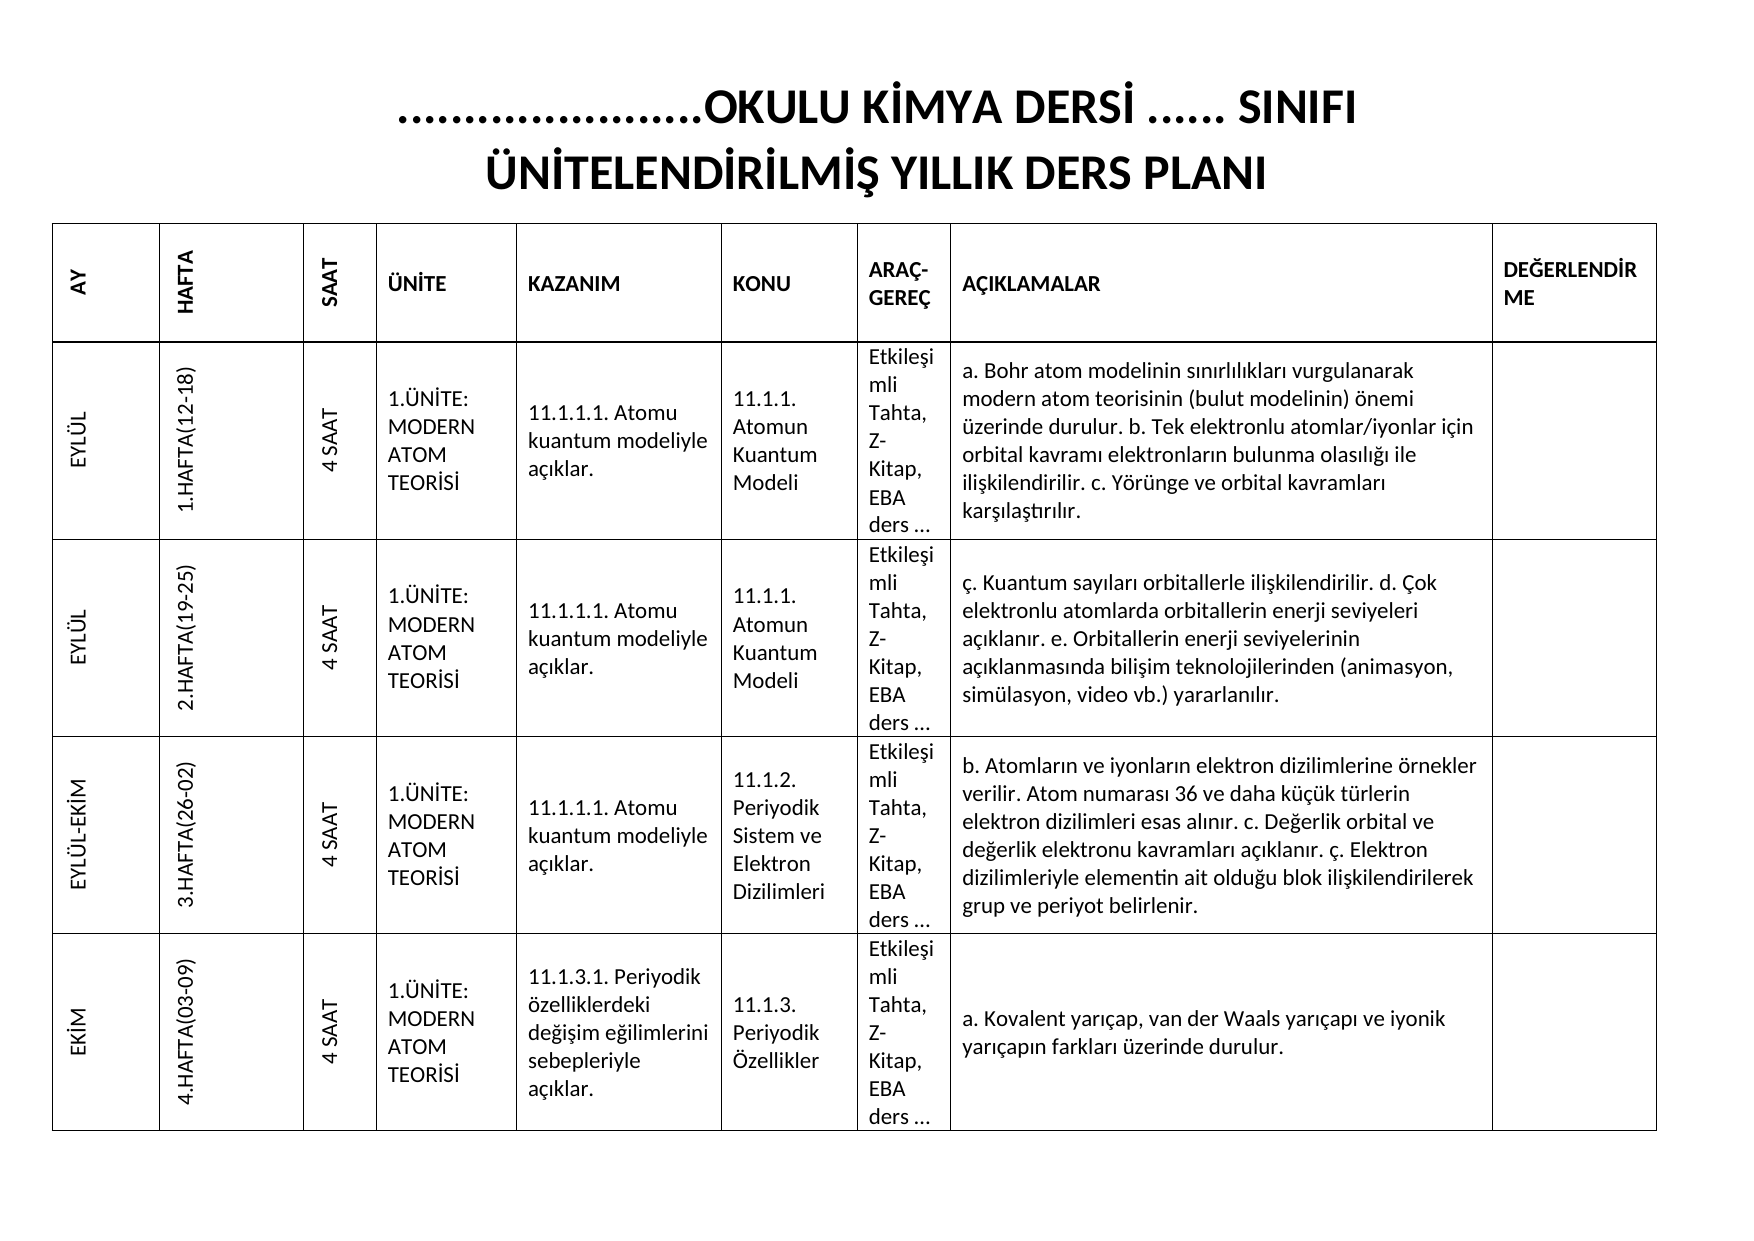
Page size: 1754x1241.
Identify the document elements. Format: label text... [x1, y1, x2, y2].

table_cell EYLÜL [53, 343, 159, 539]
table_header SAAT [304, 224, 376, 341]
table_cell a. Kovalent yarıçap, van der Waals yarıçapı ve iyonik yarıçapın farkları üzerinde durulur. [951, 934, 1492, 1130]
table_cell 1.ÜNİTE: MODERN ATOM TEORİSİ [377, 934, 516, 1130]
table_cell 11.1.3. Periyodik Özellikler [722, 934, 857, 1130]
table_cell [1493, 343, 1656, 539]
table_cell 4 SAAT [304, 737, 376, 933]
table_cell ç. Kuantum sayıları orbitallerle ilişkilendirilir. d. Çok elektronlu atomlarda orbitallerin enerji seviyeleri açıklanır. e. Orbitallerin enerji seviyelerinin açıklanmasında bilişim teknolojilerinden (animasyon, simülasyon, video vb.) yararlanılır. [951, 540, 1492, 736]
table_cell 11.1.1. Atomun Kuantum Modeli [722, 540, 857, 736]
table_cell [1493, 540, 1656, 736]
table_cell Etkileşimli Tahta, Z-Kitap, EBA ders … [858, 540, 950, 736]
table_cell EYLÜL-EKİM [53, 737, 159, 933]
table_cell 11.1.2. Periyodik Sistem ve Elektron Dizilimleri [722, 737, 857, 933]
table_header KONU [722, 224, 857, 341]
table_header DEĞERLENDİRME [1493, 224, 1656, 341]
table_cell 1.ÜNİTE: MODERN ATOM TEORİSİ [377, 343, 516, 539]
table_cell 4 SAAT [304, 540, 376, 736]
table_cell Etkileşimli Tahta, Z-Kitap, EBA ders … [858, 934, 950, 1130]
table_cell EKİM [53, 934, 159, 1130]
table_cell 1.ÜNİTE: MODERN ATOM TEORİSİ [377, 540, 516, 736]
table_cell Etkileşimli Tahta, Z-Kitap, EBA ders … [858, 343, 950, 539]
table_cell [517, 934, 721, 1130]
table_cell 1.HAFTA(12-18) [160, 343, 303, 539]
table_cell 11.1.1.1. Atomu kuantum modeliyle açıklar. [517, 343, 721, 539]
table_cell a. Bohr atom modelinin sınırlılıkları vurgulanarak modern atom teorisinin (bulut modelinin) önemi üzerinde durulur. b. Tek elektronlu atomlar/iyonlar için orbital kavramı elektronların bulunma olasılığı ile ilişkilendirilir. c. Yörünge ve orbital kavramları karşılaştırılır. [951, 343, 1492, 539]
table_cell [1493, 737, 1656, 933]
table_cell b. Atomların ve iyonların elektron dizilimlerine örnekler verilir. Atom numarası 36 ve daha küçük türlerin elektron dizilimleri esas alınır. c. Değerlik orbital ve değerlik elektronu kavramları açıklanır. ç. Elektron dizilimleriyle elementin ait olduğu blok ilişkilendirilerek grup ve periyot belirlenir. [951, 737, 1492, 933]
table_header KAZANIM [517, 224, 721, 341]
table_header HAFTA [160, 224, 303, 341]
table_cell 3.HAFTA(26-02) [160, 737, 303, 933]
table_cell 11.1.1.1. Atomu kuantum modeliyle açıklar. [517, 737, 721, 933]
table_cell 2.HAFTA(19-25) [160, 540, 303, 736]
table_cell EYLÜL [53, 540, 159, 736]
table_cell 4.HAFTA(03-09) [160, 934, 303, 1130]
table_cell [1493, 934, 1656, 1130]
table_header AÇIKLAMALAR [951, 224, 1492, 341]
table_header AY [53, 224, 159, 341]
table_cell 11.1.1.1. Atomu kuantum modeliyle açıklar. [517, 540, 721, 736]
text .......................OKULU KİMYA DERSİ ...... SINIFI ÜNİTELENDİRİLMİŞ YILLIK DERS PLANI [75, 75, 1679, 202]
table_header ÜNİTE [377, 224, 516, 341]
table_cell 4 SAAT [304, 934, 376, 1130]
table_cell Etkileşimli Tahta, Z-Kitap, EBA ders … [858, 737, 950, 933]
table_cell 1.ÜNİTE: MODERN ATOM TEORİSİ [377, 737, 516, 933]
table_cell 4 SAAT [304, 343, 376, 539]
table_header ARAÇ-GEREÇ [858, 224, 950, 341]
table_cell 11.1.1. Atomun Kuantum Modeli [722, 343, 857, 539]
